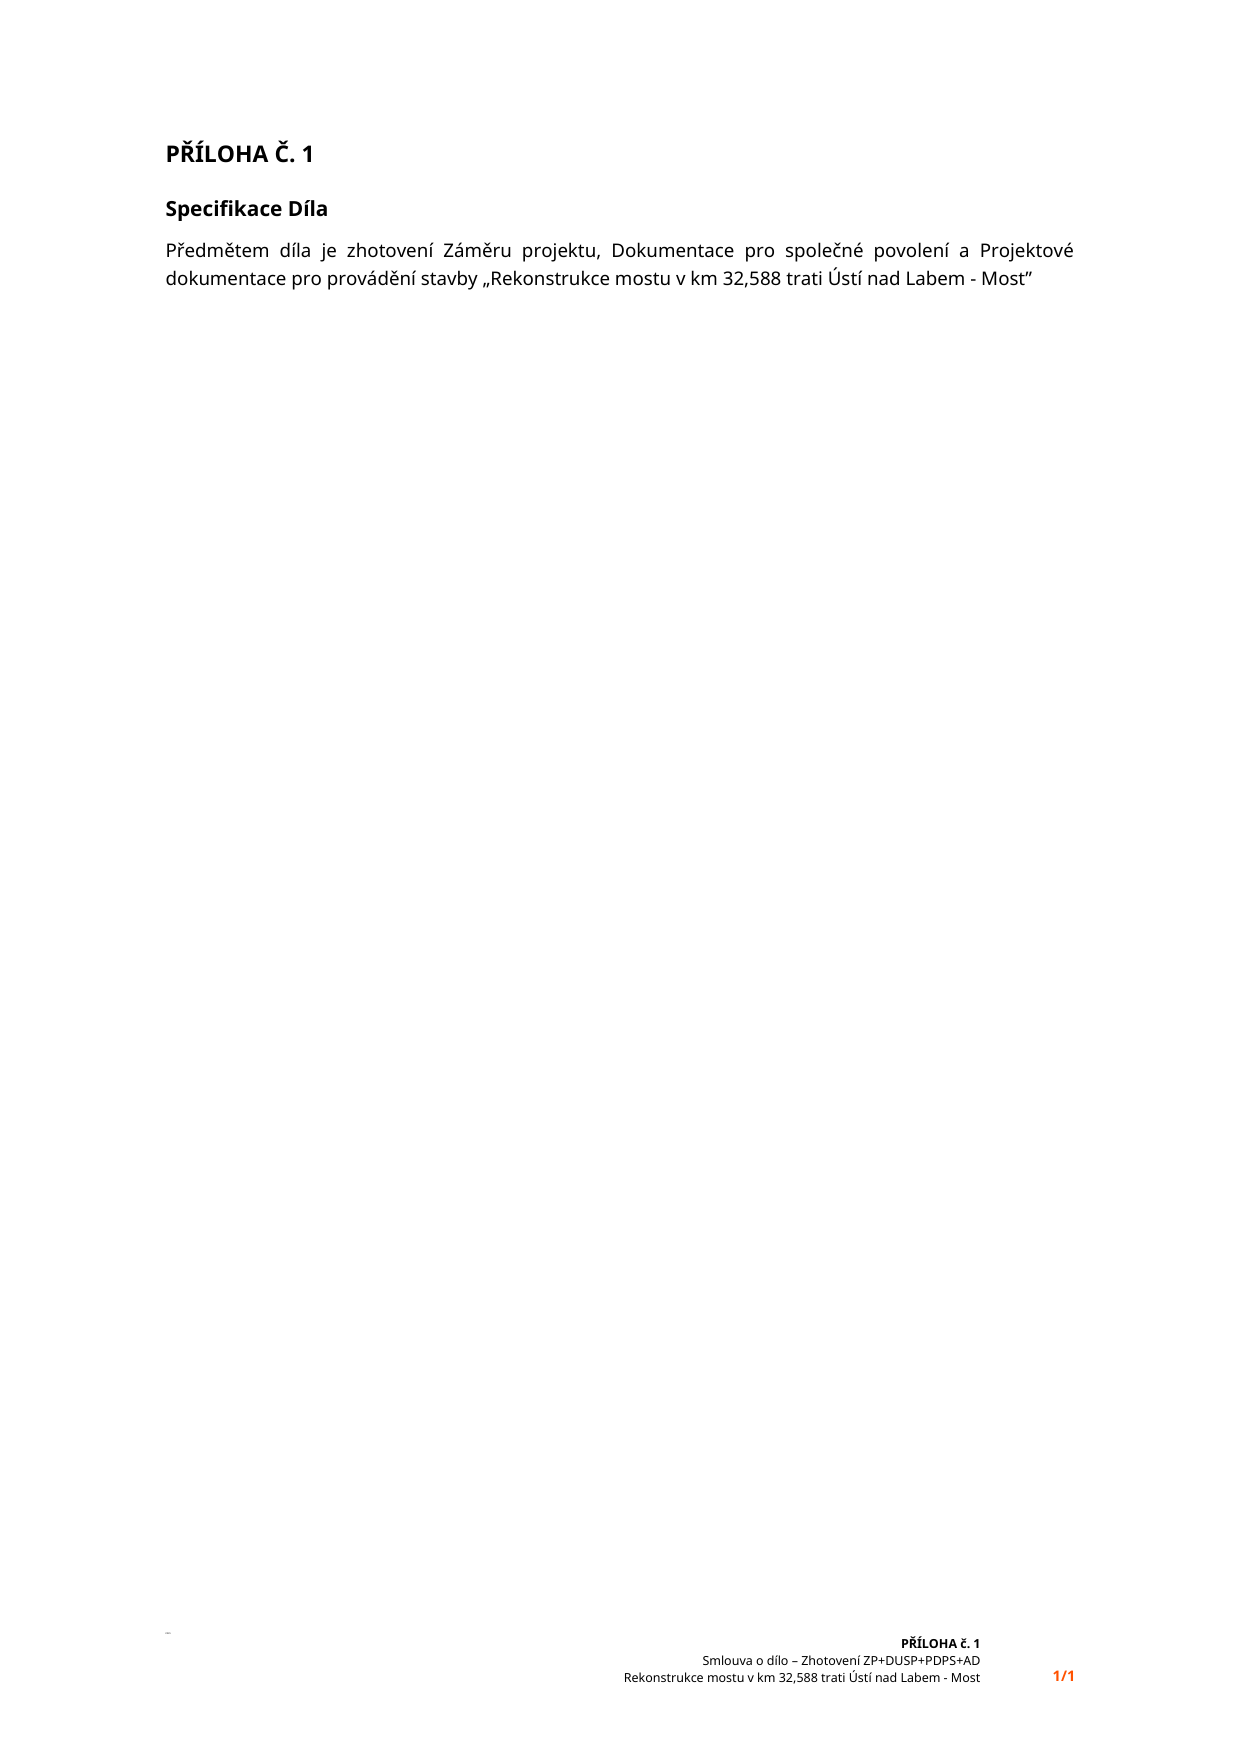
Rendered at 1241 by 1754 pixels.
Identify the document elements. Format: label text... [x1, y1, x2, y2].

text Předmětem díla je zhotovení Záměru projektu, Dokumentace pro společné povolení a Projektové dokumentace pro provádění stavby „Rekonstrukce mostu v km 32,588 trati Ústí nad Labem - Most” [165, 237, 1075, 291]
text Specifikace Díla [165, 194, 1075, 222]
text Příloha č. 1 [165, 138, 1075, 170]
